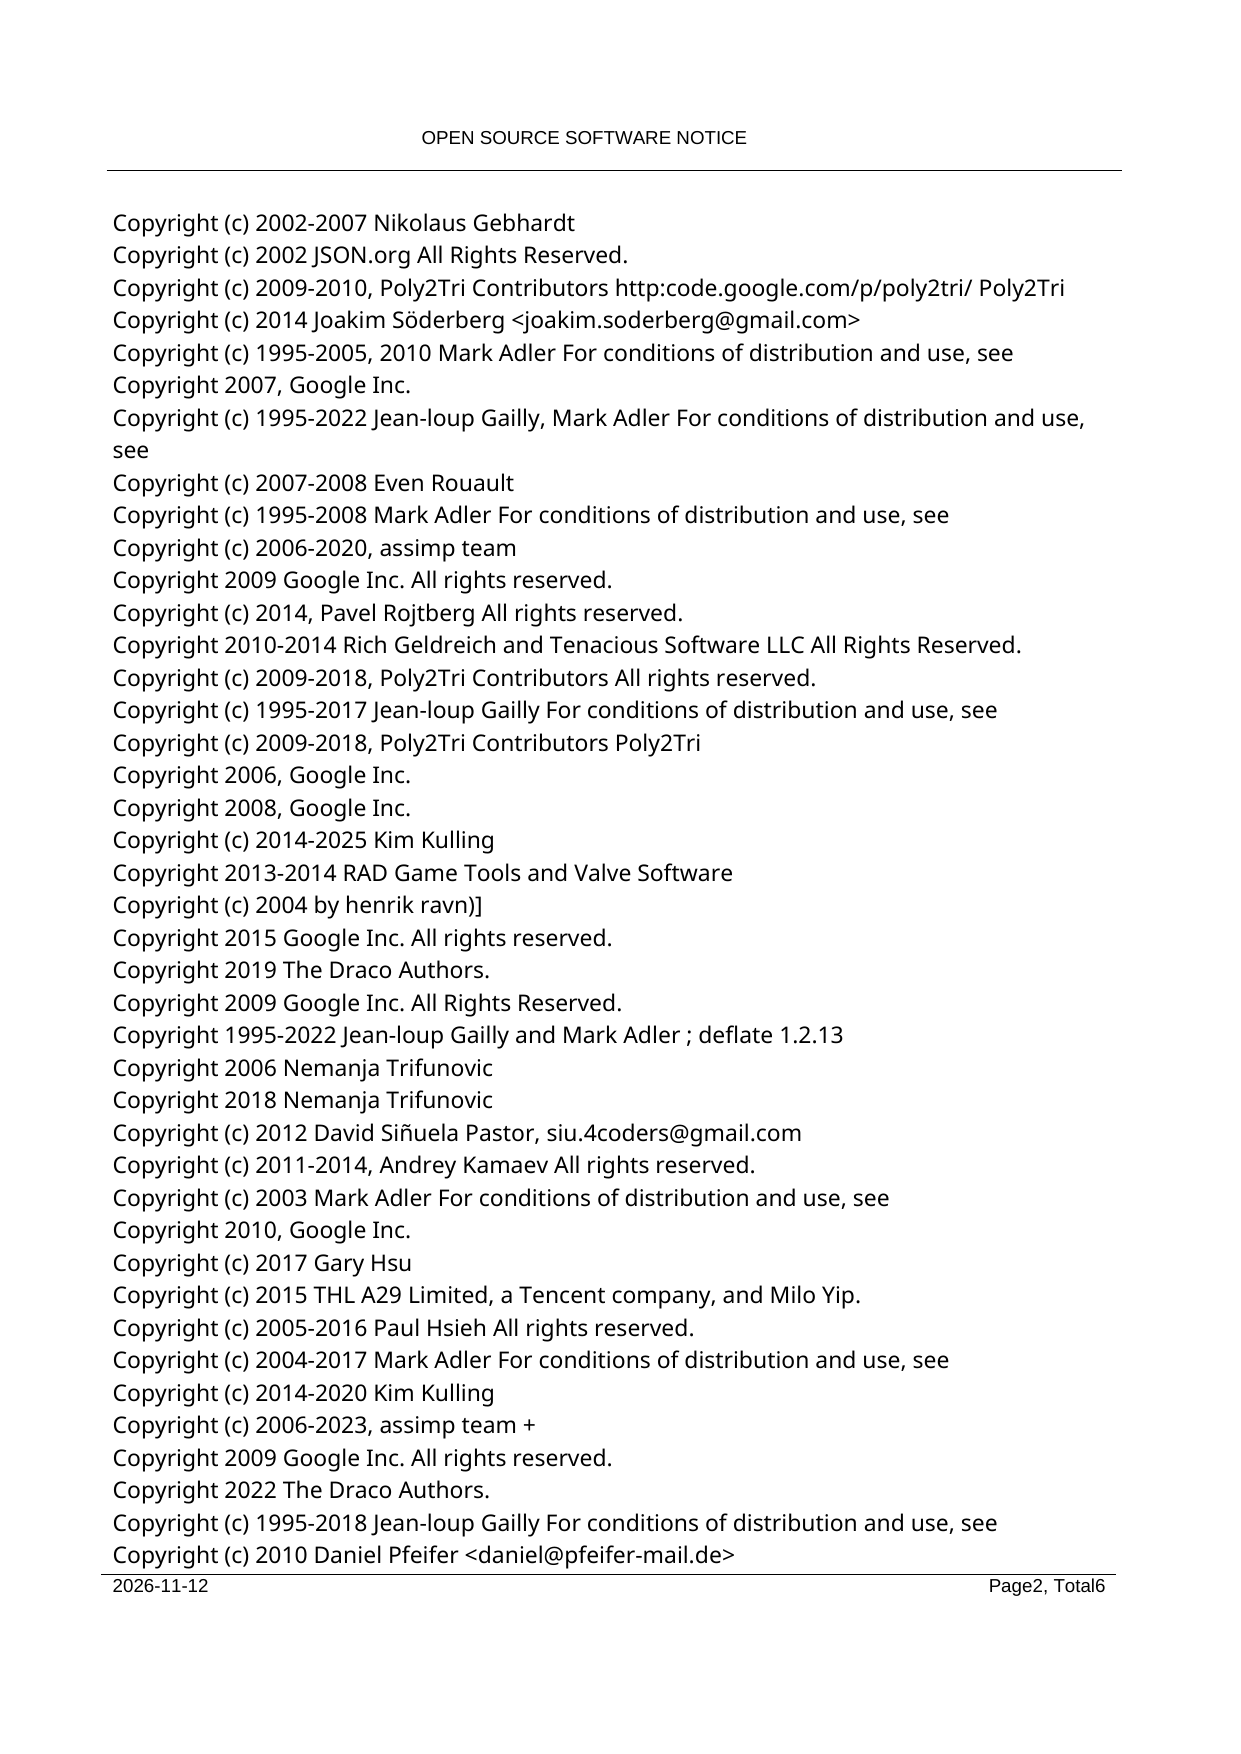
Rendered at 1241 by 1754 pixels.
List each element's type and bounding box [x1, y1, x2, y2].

text [112, 206, 1128, 1571]
